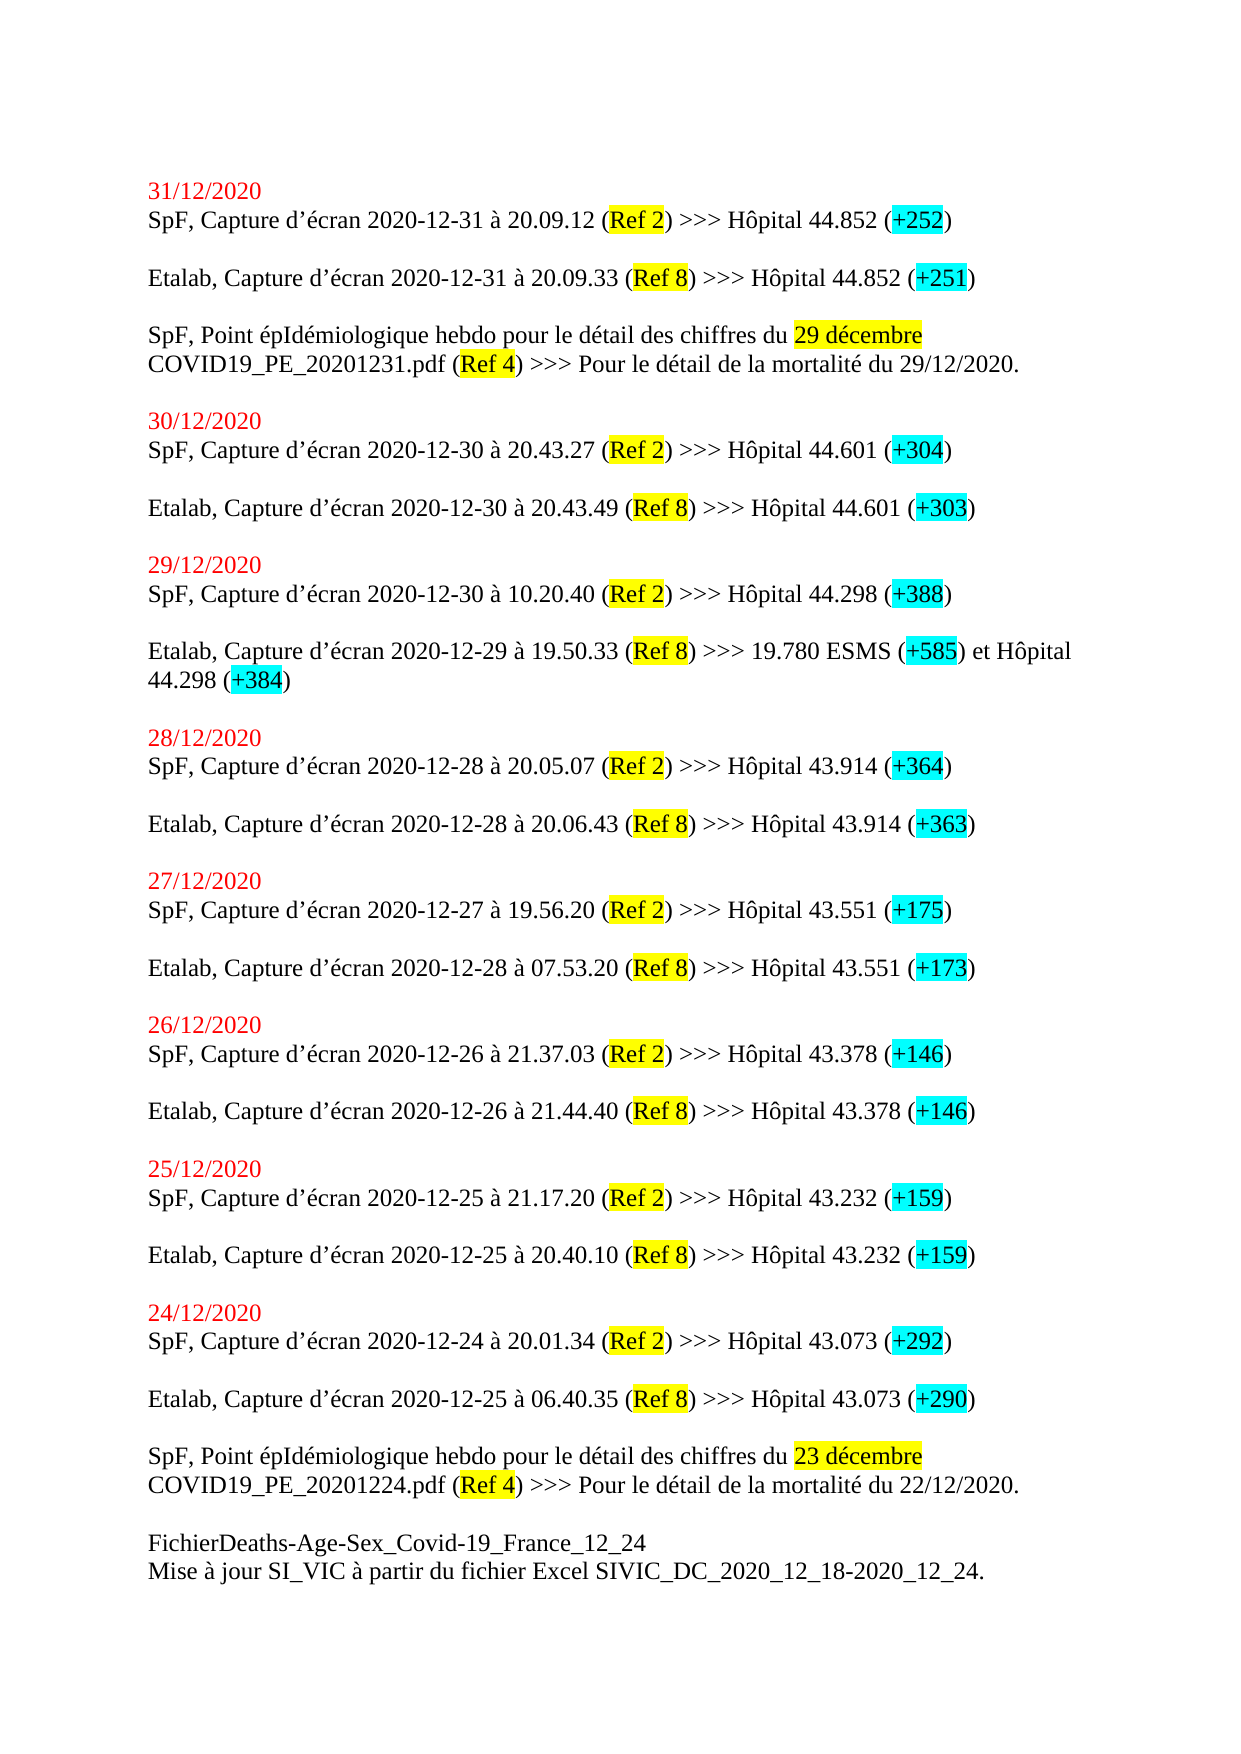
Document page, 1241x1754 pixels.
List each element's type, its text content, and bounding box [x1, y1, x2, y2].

text Etalab, Capture d’écran 2020-12-26 à 21.44.40 (Ref 8) >>> Hôpital 43.378 (+146) [688, 1096, 916, 1125]
text 24/12/2020 [148, 1298, 1093, 1326]
text Etalab, Capture d’écran 2020-12-31 à 20.09.33 (Ref 8) >>> Hôpital 44.852 (+251) [148, 263, 633, 291]
text 28/12/2020 [148, 723, 1093, 751]
text Etalab, Capture d’écran 2020-12-28 à 20.06.43 (Ref 8) >>> Hôpital 43.914 (+363) [688, 809, 916, 838]
text 26/12/2020 [148, 1010, 1093, 1039]
text Etalab, Capture d’écran 2020-12-25 à 06.40.35 (Ref 8) >>> Hôpital 43.073 (+290) [688, 1384, 916, 1413]
text 25/12/2020 [148, 1154, 1093, 1183]
text Etalab, Capture d’écran 2020-12-25 à 20.40.10 (Ref 8) >>> Hôpital 43.232 (+159) [148, 1240, 633, 1269]
text Etalab, Capture d’écran 2020-12-31 à 20.09.33 (Ref 8) >>> Hôpital 44.852 (+251) [688, 263, 916, 291]
text SpF, Capture d’écran 2020-12-30 à 10.20.40 (Ref 2) >>> Hôpital 44.298 (+388) [148, 579, 609, 608]
text SpF, Capture d’écran 2020-12-27 à 19.56.20 (Ref 2) >>> Hôpital 43.551 (+175) [148, 895, 609, 924]
text SpF, Capture d’écran 2020-12-24 à 20.01.34 (Ref 2) >>> Hôpital 43.073 (+292) [148, 1326, 609, 1355]
text 27/12/2020 [148, 866, 1093, 895]
text SpF, Capture d’écran 2020-12-30 à 20.43.27 (Ref 2) >>> Hôpital 44.601 (+304) [664, 435, 892, 464]
text Etalab, Capture d’écran 2020-12-25 à 20.40.10 (Ref 8) >>> Hôpital 43.232 (+159) [688, 1240, 916, 1269]
text Etalab, Capture d’écran 2020-12-29 à 19.50.33 (Ref 8) >>> 19.780 ESMS (+585) et Hôpital 44.298 (+384) [148, 636, 1093, 694]
text SpF, Capture d’écran 2020-12-25 à 21.17.20 (Ref 2) >>> Hôpital 43.232 (+159) [148, 1183, 609, 1211]
text 31/12/2020 [148, 176, 1093, 205]
text SpF, Capture d’écran 2020-12-31 à 20.09.12 (Ref 2) >>> Hôpital 44.852 (+252) [148, 205, 609, 234]
text SpF, Capture d’écran 2020-12-24 à 20.01.34 (Ref 2) >>> Hôpital 43.073 (+292) [664, 1326, 892, 1355]
text SpF, Capture d’écran 2020-12-25 à 21.17.20 (Ref 2) >>> Hôpital 43.232 (+159) [664, 1183, 892, 1211]
text Mise à jour SI_VIC à partir du fichier Excel SIVIC_DC_2020_12_18-2020_12_24. [148, 1556, 1093, 1585]
text Etalab, Capture d’écran 2020-12-26 à 21.44.40 (Ref 8) >>> Hôpital 43.378 (+146) [148, 1096, 633, 1125]
text SpF, Capture d’écran 2020-12-30 à 20.43.27 (Ref 2) >>> Hôpital 44.601 (+304) [148, 435, 609, 464]
text SpF, Capture d’écran 2020-12-28 à 20.05.07 (Ref 2) >>> Hôpital 43.914 (+364) [148, 751, 609, 780]
text SpF, Capture d’écran 2020-12-26 à 21.37.03 (Ref 2) >>> Hôpital 43.378 (+146) [148, 1039, 609, 1068]
text SpF, Capture d’écran 2020-12-26 à 21.37.03 (Ref 2) >>> Hôpital 43.378 (+146) [664, 1039, 892, 1068]
text Etalab, Capture d’écran 2020-12-30 à 20.43.49 (Ref 8) >>> Hôpital 44.601 (+303) [148, 493, 633, 521]
text SpF, Capture d’écran 2020-12-31 à 20.09.12 (Ref 2) >>> Hôpital 44.852 (+252) [664, 205, 892, 234]
text SpF, Capture d’écran 2020-12-30 à 10.20.40 (Ref 2) >>> Hôpital 44.298 (+388) [664, 579, 892, 608]
text Etalab, Capture d’écran 2020-12-28 à 07.53.20 (Ref 8) >>> Hôpital 43.551 (+173) [688, 953, 916, 981]
text FichierDeaths-Age-Sex_Covid-19_France_12_24 [148, 1528, 1093, 1556]
text SpF, Point épIdémiologique hebdo pour le détail des chiffres du 29 décembre COVID19_PE_20201231.pdf (Ref 4) >>> Pour le détail de la mortalité du 29/12/2020. [148, 320, 1093, 378]
text Etalab, Capture d’écran 2020-12-25 à 06.40.35 (Ref 8) >>> Hôpital 43.073 (+290) [148, 1384, 633, 1413]
text SpF, Capture d’écran 2020-12-27 à 19.56.20 (Ref 2) >>> Hôpital 43.551 (+175) [664, 895, 892, 924]
text SpF, Point épIdémiologique hebdo pour le détail des chiffres du 23 décembre COVID19_PE_20201224.pdf (Ref 4) >>> Pour le détail de la mortalité du 22/12/2020. [148, 1441, 1093, 1499]
text 30/12/2020 [148, 406, 1093, 435]
text SpF, Capture d’écran 2020-12-28 à 20.05.07 (Ref 2) >>> Hôpital 43.914 (+364) [664, 751, 892, 780]
text Etalab, Capture d’écran 2020-12-30 à 20.43.49 (Ref 8) >>> Hôpital 44.601 (+303) [688, 493, 916, 521]
text Etalab, Capture d’écran 2020-12-28 à 20.06.43 (Ref 8) >>> Hôpital 43.914 (+363) [148, 809, 633, 838]
text 29/12/2020 [148, 550, 1093, 579]
text Etalab, Capture d’écran 2020-12-28 à 07.53.20 (Ref 8) >>> Hôpital 43.551 (+173) [148, 953, 633, 981]
